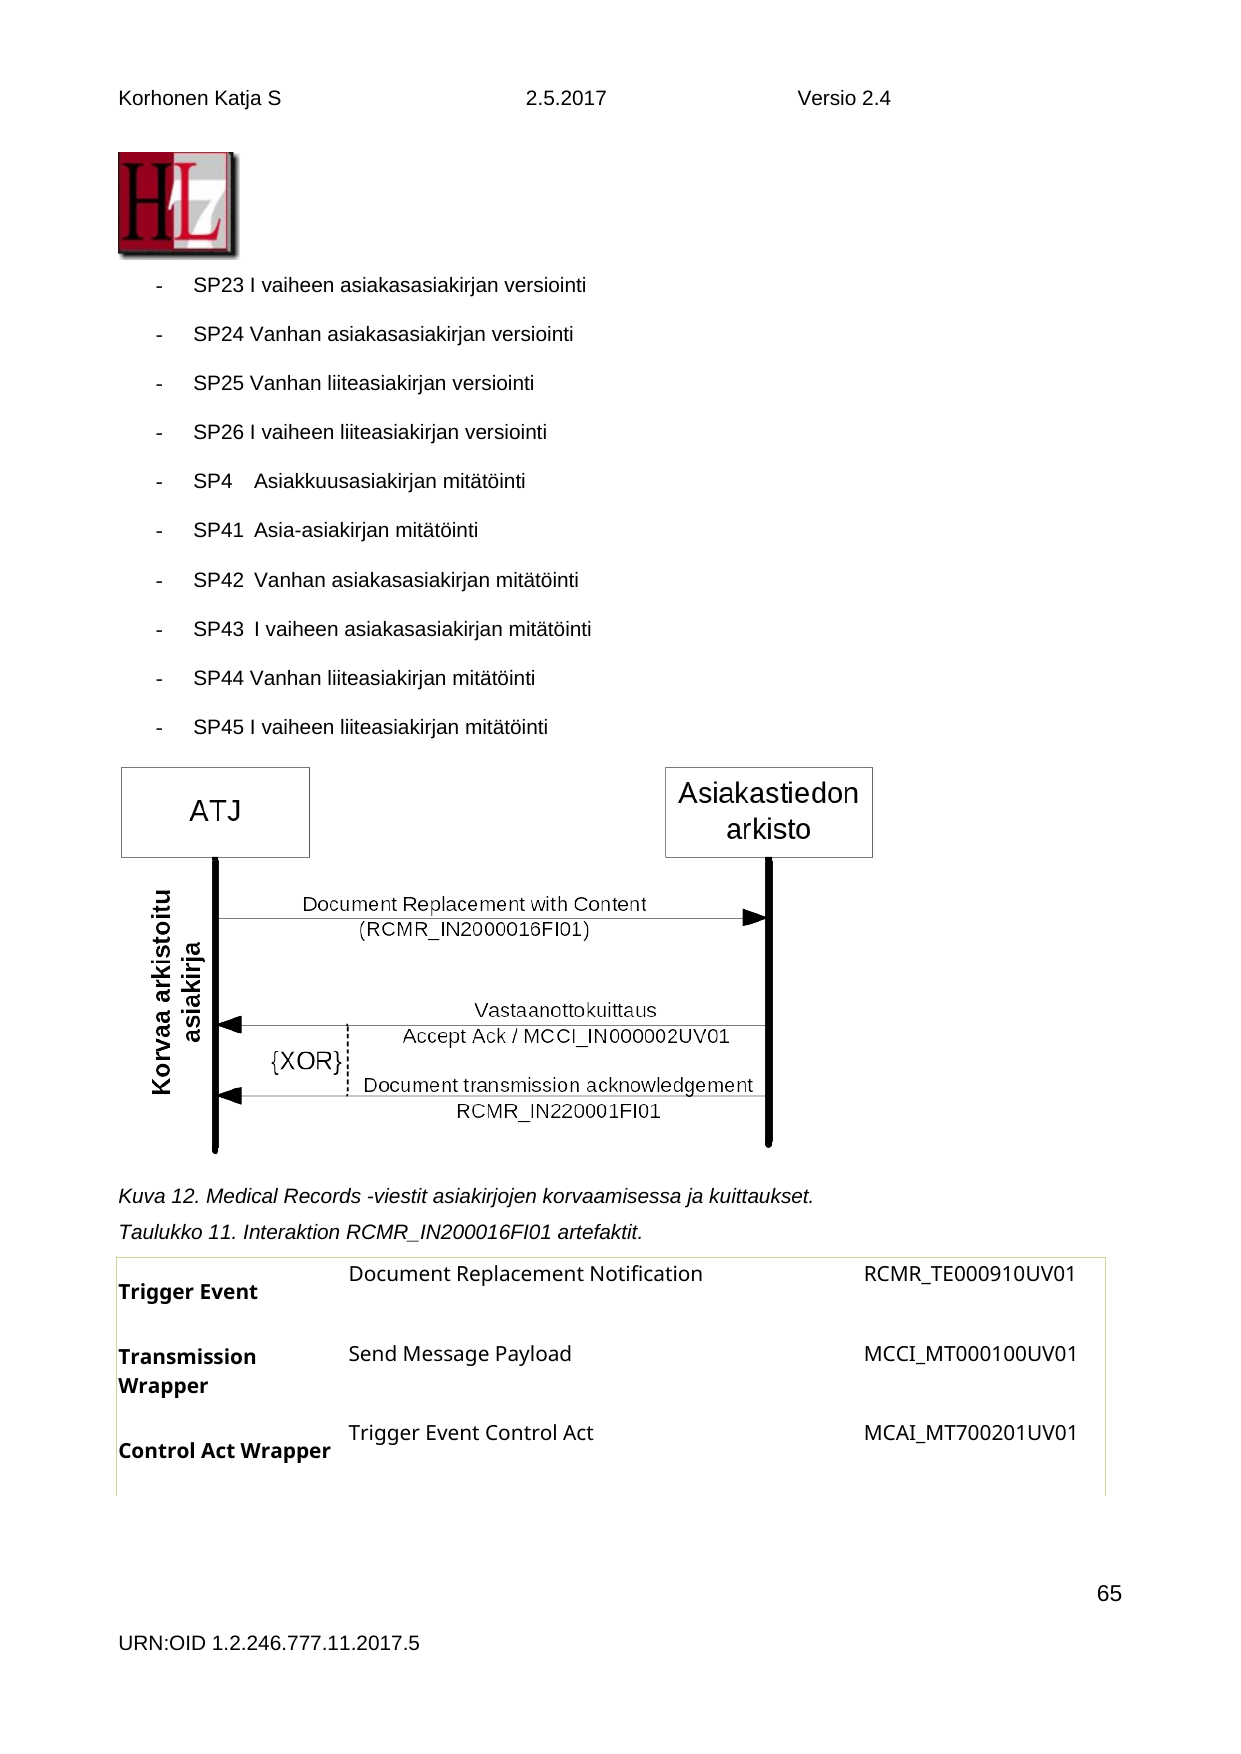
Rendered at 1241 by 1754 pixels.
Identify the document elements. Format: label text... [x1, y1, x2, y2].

list SP24 Vanhan asiakasasiakirjan versiointi [156, 322, 1122, 346]
list SP45 I vaiheen liiteasiakirjan mitätöinti [156, 715, 1122, 739]
list SP41 Asia-asiakirjan mitätöinti [156, 518, 1122, 542]
list SP44 Vanhan liiteasiakirjan mitätöinti [156, 666, 1122, 690]
list SP4 Asiakkuusasiakirjan mitätöinti [156, 469, 1122, 493]
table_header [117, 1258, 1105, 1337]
picture [118, 152, 241, 260]
list SP43 I vaiheen asiakasasiakirjan mitätöinti [156, 617, 1122, 641]
list SP42 Vanhan asiakasasiakirjan mitätöinti [156, 567, 1122, 592]
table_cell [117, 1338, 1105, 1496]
text Taulukko 11. Interaktion RCMR_IN200016FI01 artefaktit. [118, 1220, 1122, 1244]
text Kuva 12. Medical Records -viestit asiakirjojen korvaamisessa ja kuittaukset. [118, 1183, 1122, 1207]
list SP23 I vaiheen asiakasasiakirjan versiointi [156, 272, 1122, 297]
list SP25 Vanhan liiteasiakirjan versiointi [156, 371, 1122, 395]
list SP26 I vaiheen liiteasiakirjan versiointi [156, 420, 1122, 444]
